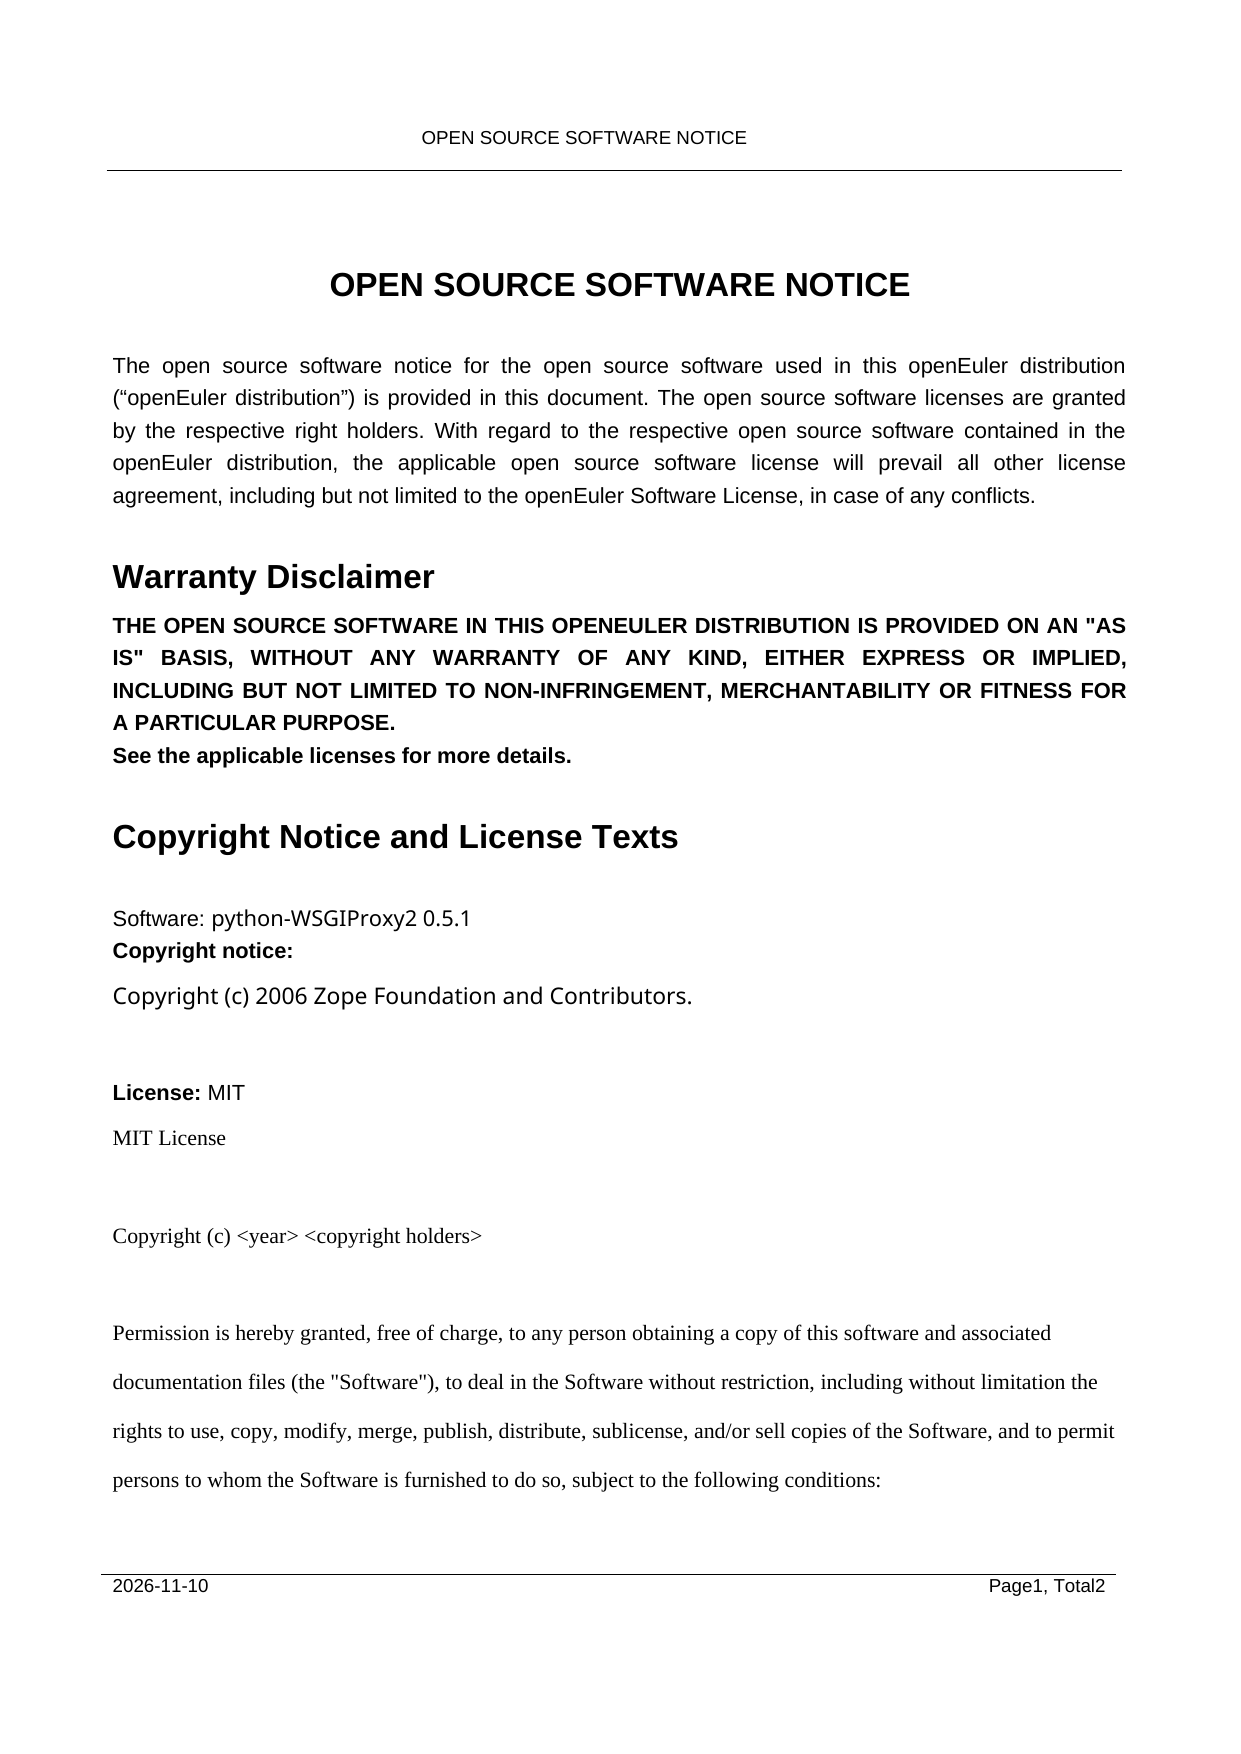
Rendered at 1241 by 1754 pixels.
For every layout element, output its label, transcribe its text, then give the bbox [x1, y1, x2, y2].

text Copyright notice: [112, 934, 1128, 966]
text Copyright Notice and License Texts [112, 804, 1128, 869]
text OPEN SOURCE SOFTWARE NOTICE [112, 251, 1128, 316]
text License: MIT [112, 1077, 1128, 1109]
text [112, 1122, 1128, 1495]
text Copyright (c) 2006 Zope Foundation and Contributors. [112, 979, 1128, 1060]
text The open source software notice for the open source software used in this openEuler distribution (“openEuler distribution”) is provided in this document. The open source software licenses are granted by the respective right holders. With regard to the respective open source software contained in the openEuler distribution, the applicable open source software license will prevail all other license agreement, including but not limited to the openEuler Software License, in case of any conflicts. [112, 349, 1128, 511]
text Software: python-WSGIProxy2 0.5.1 [112, 901, 1128, 934]
text Warranty Disclaimer [112, 544, 1128, 609]
text THE OPEN SOURCE SOFTWARE IN THIS OPENEULER DISTRIBUTION IS PROVIDED ON AN "AS IS" BASIS, WITHOUT ANY WARRANTY OF ANY KIND, EITHER EXPRESS OR IMPLIED, INCLUDING BUT NOT LIMITED TO NON-INFRINGEMENT, MERCHANTABILITY OR FITNESS FOR A PARTICULAR PURPOSE. See the applicable licenses for more details. [112, 609, 1128, 771]
